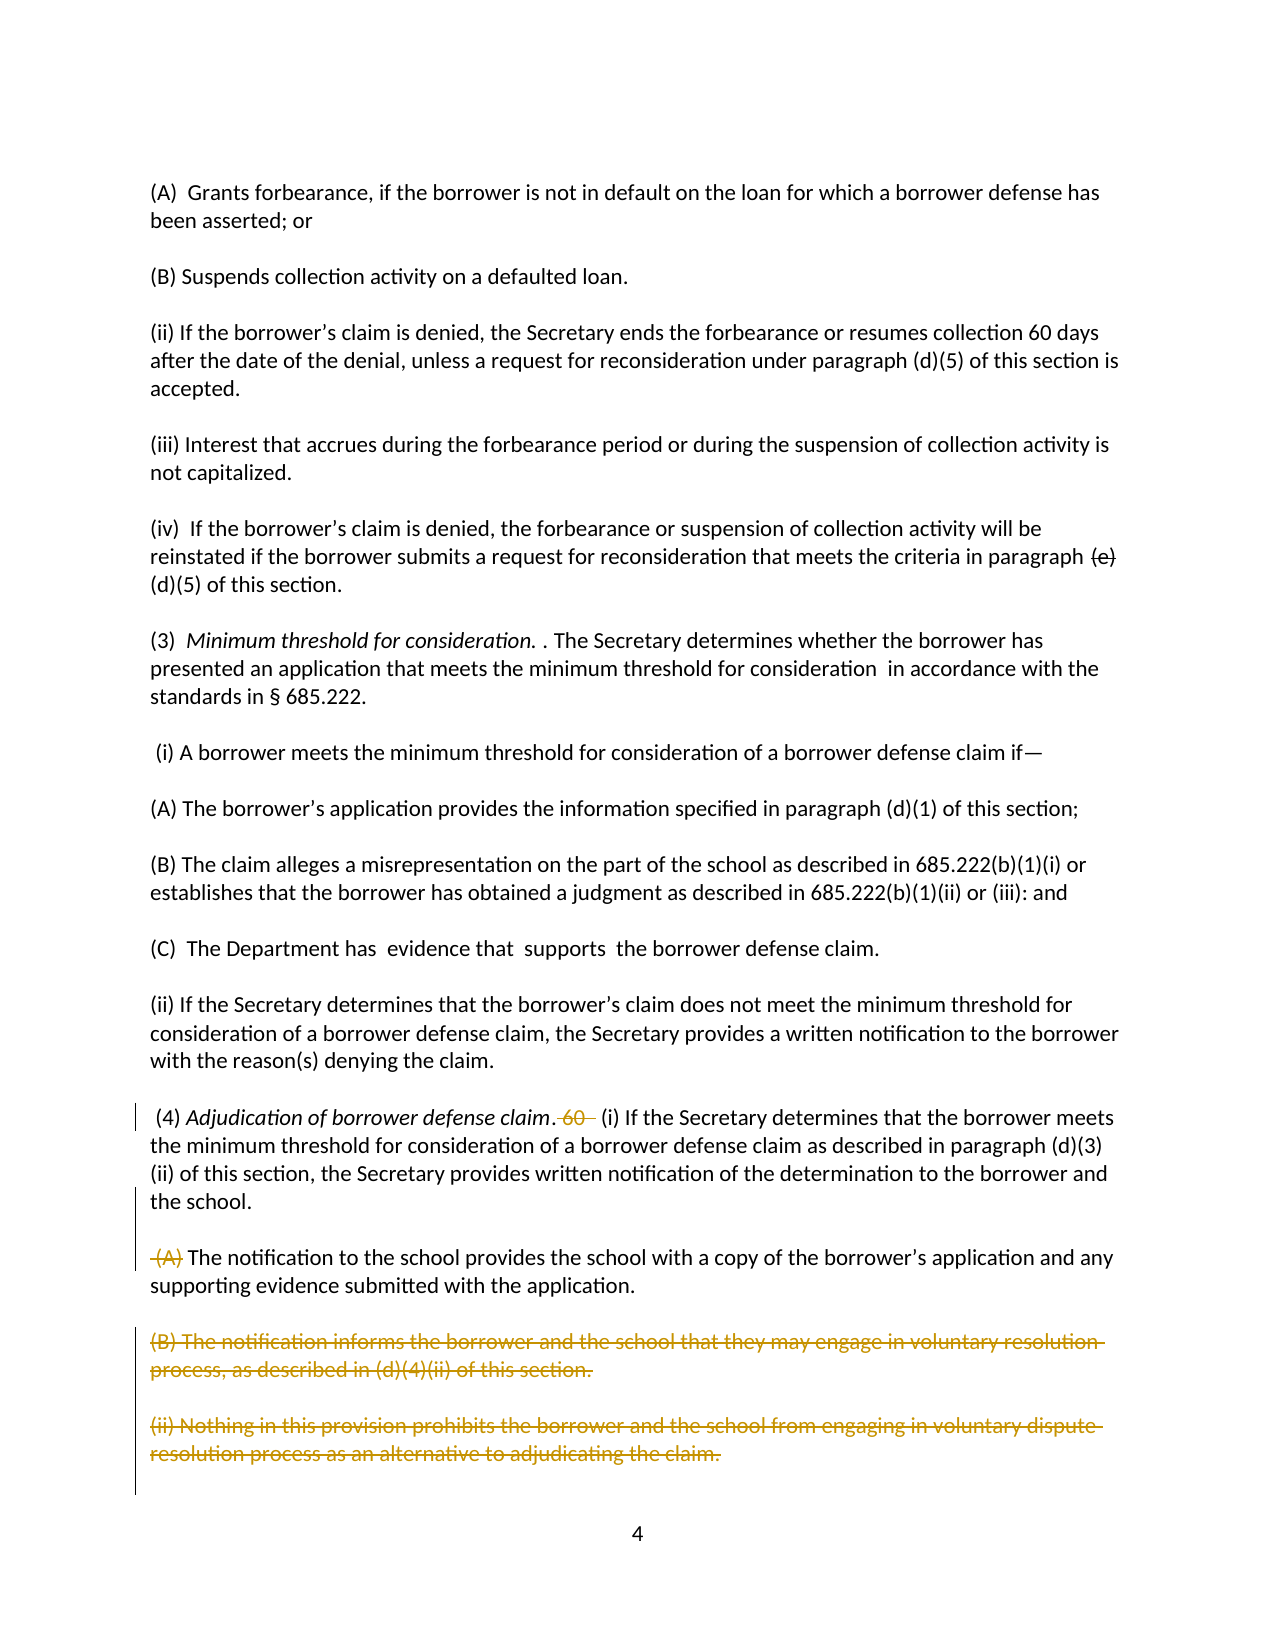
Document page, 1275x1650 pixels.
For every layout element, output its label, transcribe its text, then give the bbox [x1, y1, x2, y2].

text The notification to the school provides the school with a copy of the borrower’s application and any supporting evidence submitted with the application. [150, 1243, 1125, 1299]
text (i) A borrower meets the minimum threshold for consideration of a borrower defense claim if— [150, 738, 1125, 766]
text (iv) If the borrower’s claim is denied, the forbearance or suspension of collection activity will be reinstated if the borrower submits a request for reconsideration that meets the criteria in paragraph (e)(d)(5) of this section. [150, 514, 1125, 598]
text (4) Adjudication of borrower defense claim. (i) If the Secretary determines that the borrower meets the minimum threshold for consideration of a borrower defense claim as described in paragraph (d)(3)(ii) of this section, the Secretary provides written notification of the determination to the borrower and the school. [150, 1103, 1125, 1215]
text (3) Minimum threshold for consideration. . The Secretary determines whether the borrower has presented an application that meets the minimum threshold for consideration in accordance with the standards in § 685.222. [150, 626, 1125, 710]
text (iii) Interest that accrues during the forbearance period or during the suspension of collection activity is not capitalized. [150, 430, 1125, 486]
text (B) The claim alleges a misrepresentation on the part of the school as described in 685.222(b)(1)(i) or establishes that the borrower has obtained a judgment as described in 685.222(b)(1)(ii) or (iii): and [150, 851, 1125, 907]
text (A) The borrower’s application provides the information specified in paragraph (d)(1) of this section; [150, 794, 1125, 822]
text (ii) If the Secretary determines that the borrower’s claim does not meet the minimum threshold for consideration of a borrower defense claim, the Secretary provides a written notification to the borrower with the reason(s) denying the claim. [150, 991, 1125, 1075]
text (A) Grants forbearance, if the borrower is not in default on the loan for which a borrower defense has been asserted; or [150, 178, 1125, 234]
text (C) The Department has evidence that supports the borrower defense claim. [150, 934, 1125, 963]
text (B) Suspends collection activity on a defaulted loan. [150, 262, 1125, 290]
text (ii) If the borrower’s claim is denied, the Secretary ends the forbearance or resumes collection 60 days after the date of the denial, unless a request for reconsideration under paragraph (d)(5) of this section is accepted. [150, 318, 1125, 402]
